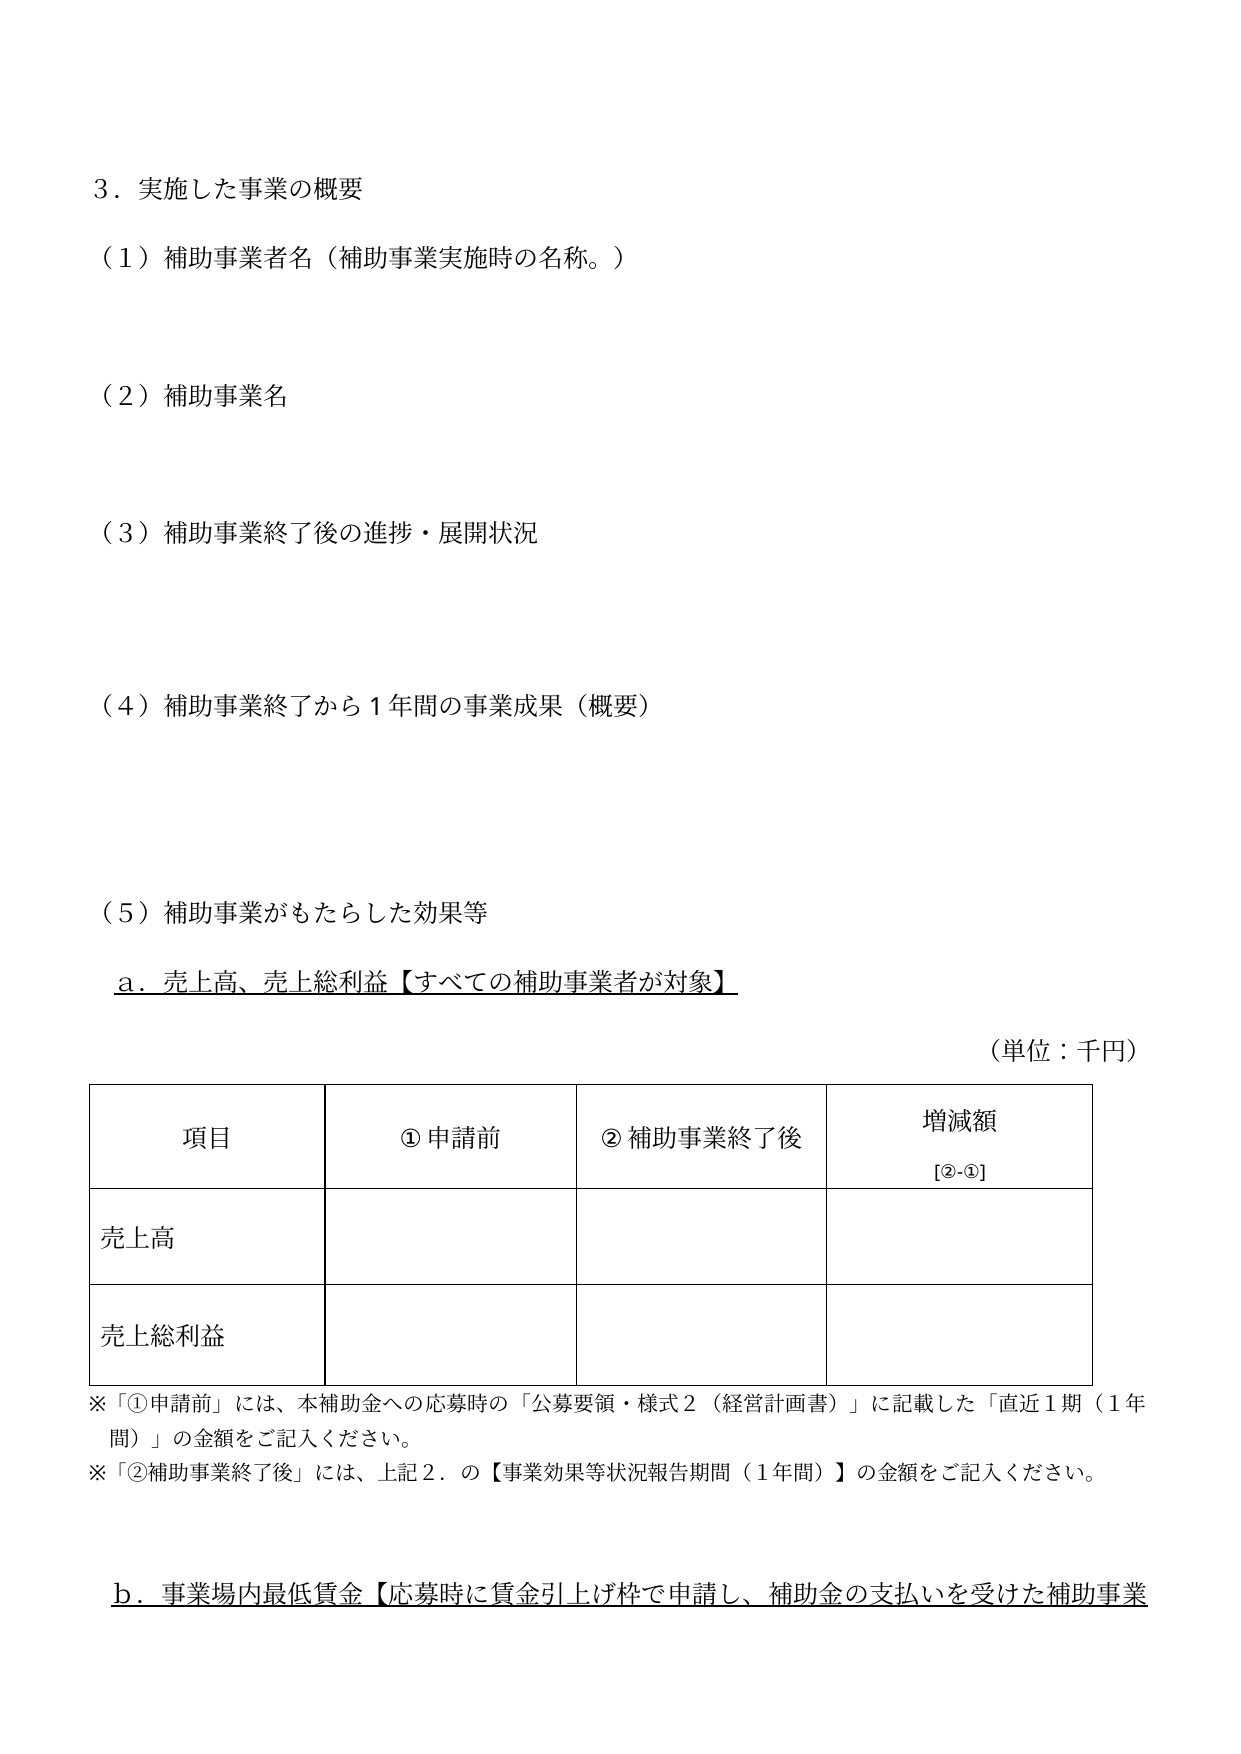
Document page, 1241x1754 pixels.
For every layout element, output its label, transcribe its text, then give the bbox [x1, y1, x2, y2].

table_cell [577, 1285, 826, 1385]
text ※「②補助事業終了後」には、上記２．の【事業効果等状況報告期間（１年間）】の金額をご記入ください。 [89, 1455, 1152, 1489]
text ３．実施した事業の概要 [89, 153, 1152, 222]
text ※「①申請前」には、本補助金への応募時の「公募要領・様式２（経営計画書）」に記載した「直近１期（１年間）」の金額をご記入ください。 [89, 1386, 1152, 1455]
table_header 増減額 [②-①] [827, 1085, 1092, 1188]
table_cell 売上総利益 [90, 1285, 324, 1385]
table_cell 売上高 [90, 1189, 324, 1284]
table_cell [827, 1285, 1092, 1385]
text （単位：千円） [89, 1015, 1152, 1084]
table_header ②補助事業終了後 [577, 1085, 826, 1188]
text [111, 1558, 1152, 1627]
table_cell [577, 1189, 826, 1284]
text ａ．売上高、売上総利益【すべての補助事業者が対象】 [89, 946, 1152, 1015]
text （３）補助事業終了後の進捗・展開状況 [89, 498, 1152, 567]
table_cell [827, 1189, 1092, 1284]
table_header ①申請前 [326, 1085, 576, 1188]
table_cell [326, 1285, 576, 1385]
text （４）補助事業終了から1年間の事業成果（概要） [89, 670, 1152, 739]
table_header 項目 [90, 1085, 324, 1188]
text （５）補助事業がもたらした効果等 [89, 877, 1152, 946]
table_cell [326, 1189, 576, 1284]
text （１）補助事業者名（補助事業実施時の名称。） [89, 222, 1152, 291]
text （２）補助事業名 [89, 360, 1152, 429]
